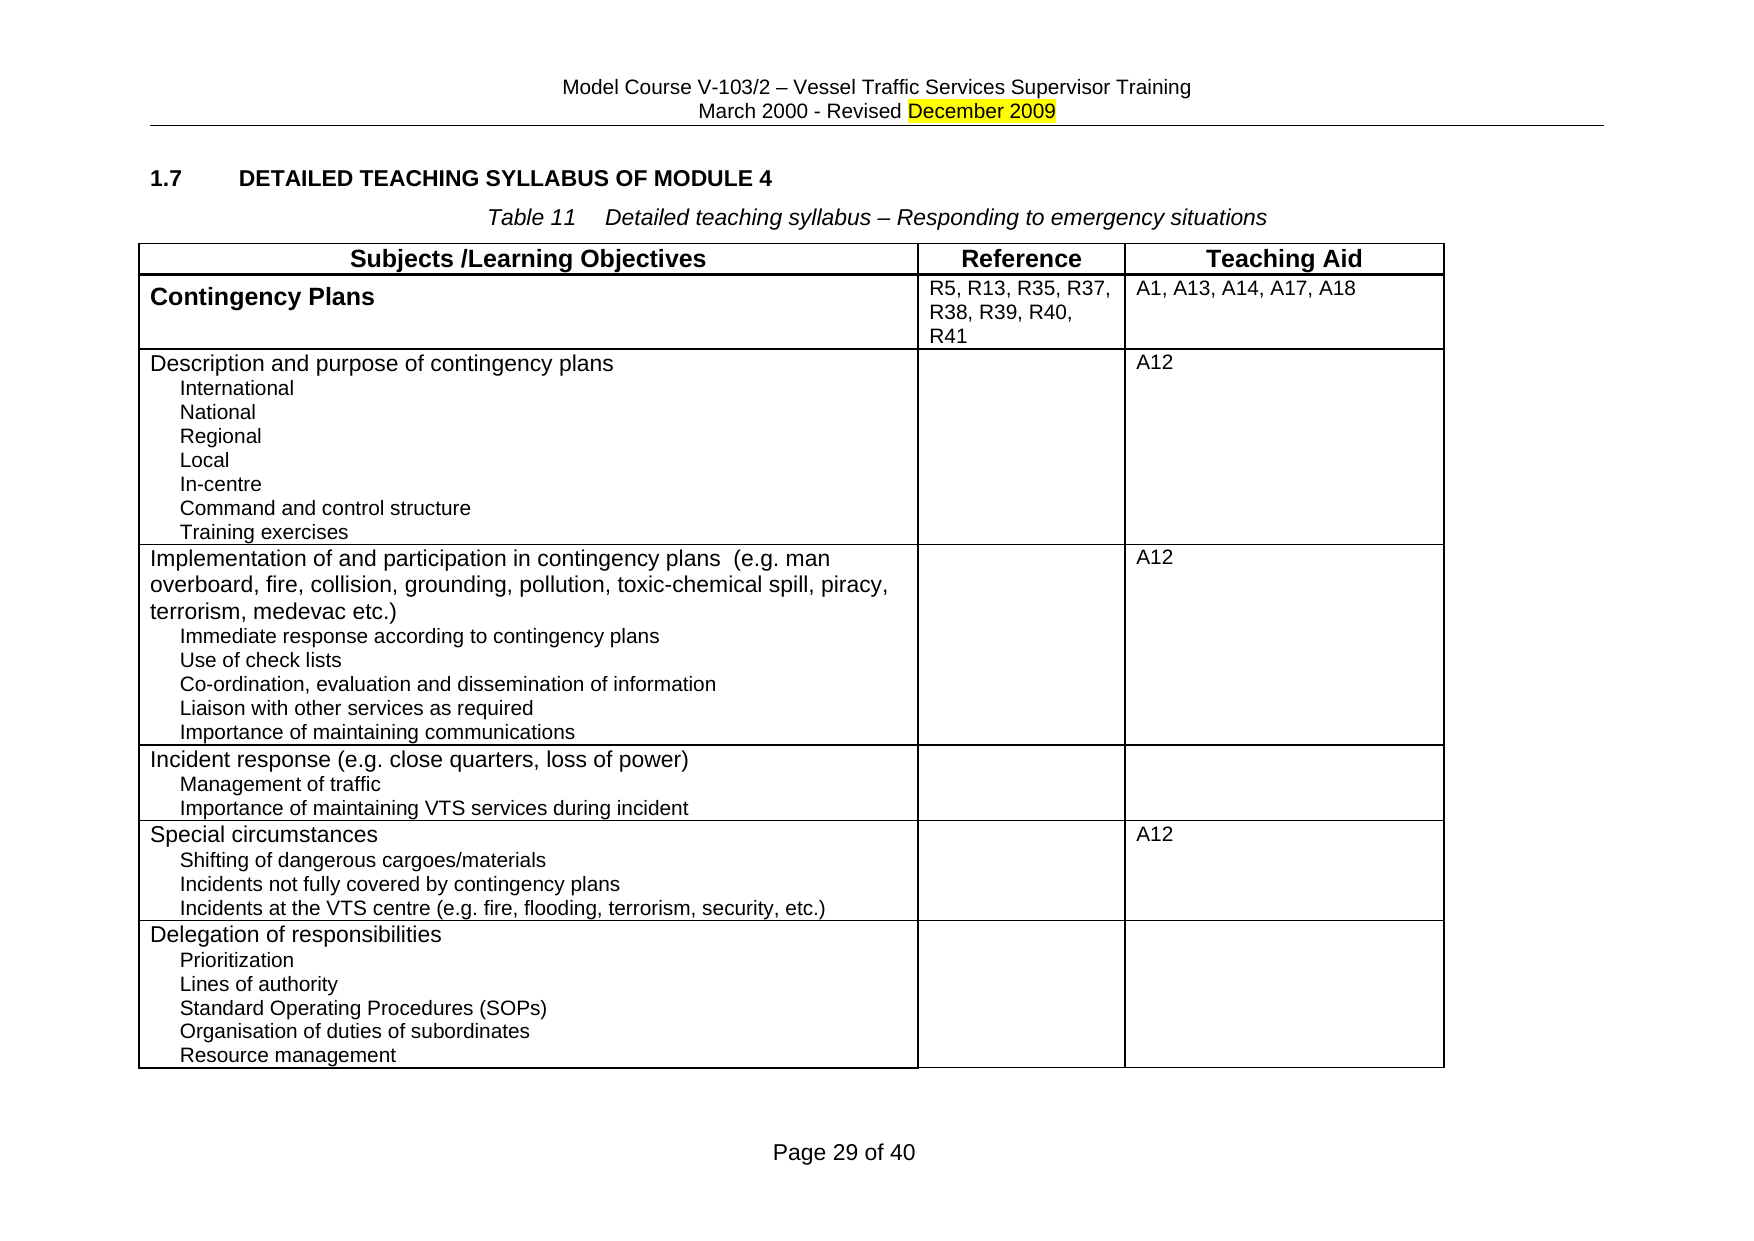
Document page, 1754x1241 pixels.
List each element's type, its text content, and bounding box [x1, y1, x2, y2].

table_cell [919, 350, 1124, 543]
table_cell [1126, 746, 1443, 820]
table_cell [919, 746, 1124, 820]
table_cell A1, A13, A14, A17, A18 [1126, 276, 1443, 348]
table_cell Contingency Plans [140, 276, 917, 348]
table_cell [919, 921, 1124, 1067]
table_cell A12 [1126, 545, 1443, 744]
subtitle DETAILED TEACHING SYLLABUS OF MODULE 4 [150, 165, 1604, 191]
table_cell Incident response (e.g. close quarters, loss of power) Management of traffic Importance of maintaining VTS services during incident [140, 746, 917, 820]
table_cell A12 [1126, 821, 1443, 919]
table_cell Delegation of responsibilities Prioritization Lines of authority Standard Operating Procedures (SOPs) Organisation of duties of subordinates Resource management [140, 921, 917, 1067]
table_cell [1126, 921, 1443, 1067]
table_cell A12 [1126, 350, 1443, 543]
table_cell Special circumstances Shifting of dangerous cargoes/materials Incidents not fully covered by contingency plans Incidents at the VTS centre (e.g. fire, flooding, terrorism, security, etc.) [140, 821, 917, 919]
table_header Subjects /Learning Objectives [140, 244, 917, 273]
table_header Reference [919, 244, 1124, 273]
table_cell [919, 545, 1124, 744]
table_cell Description and purpose of contingency plans International National Regional Local In-centre Command and control structure Training exercises [140, 350, 917, 543]
table_cell R5, R13, R35, R37, R38, R39, R40, R41 [919, 276, 1124, 348]
table_header Teaching Aid [1126, 244, 1443, 273]
table_cell Implementation of and participation in contingency plans (e.g. man overboard, fire, collision, grounding, pollution, toxic-chemical spill, piracy, terrorism, medevac etc.) Immediate response according to contingency plans Use of check lists Co-ordination, evaluation and dissemination of information Liaison with other services as required Importance of maintaining communications [140, 545, 917, 744]
text Detailed teaching syllabus – Responding to emergency situations [150, 204, 1604, 230]
table_cell [919, 821, 1124, 919]
